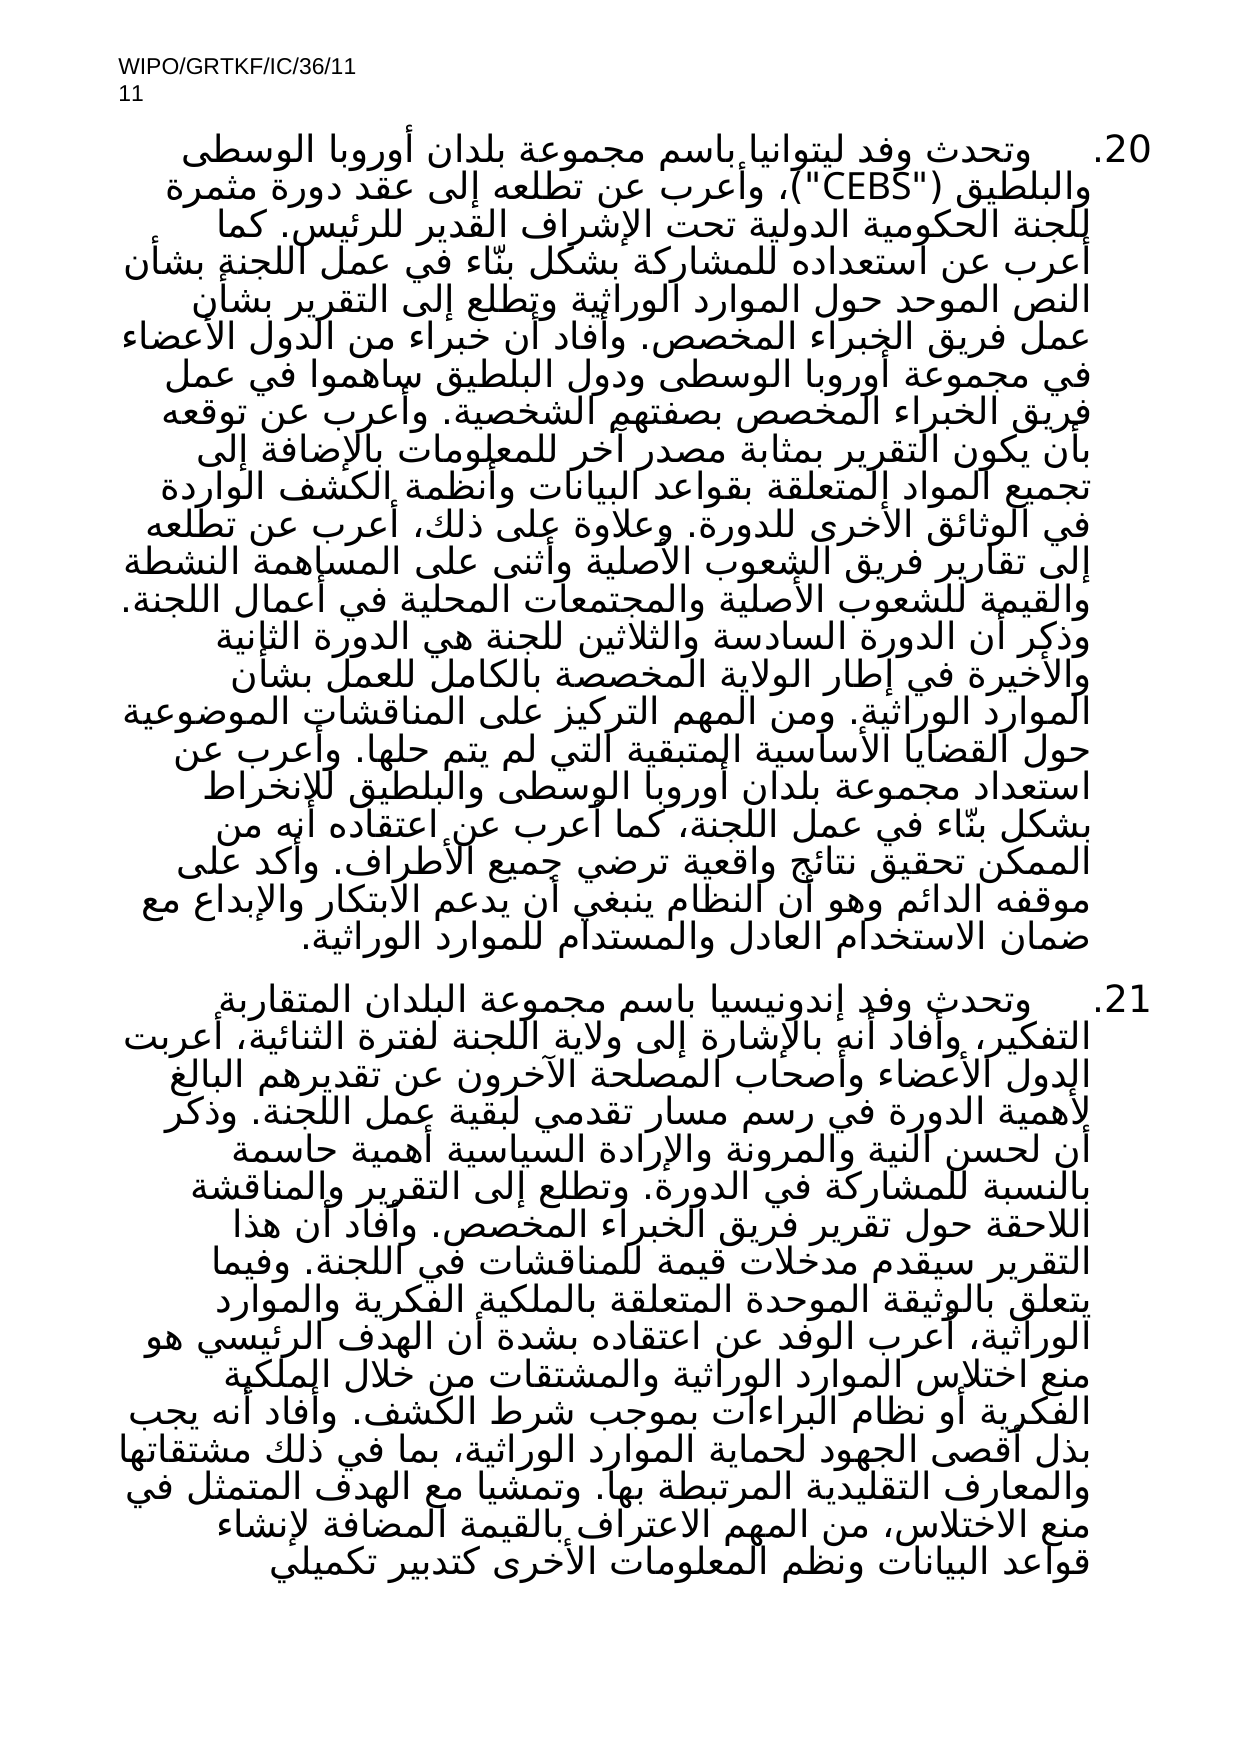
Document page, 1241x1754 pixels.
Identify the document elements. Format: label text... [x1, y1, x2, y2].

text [118, 982, 1092, 1582]
text وتحدث وفد ليتوانيا باسم مجموعة بلدان أوروبا الوسطى والبلطيق ("CEBS")، وأعرب عن تطلعه إلى عقد دورة مثمرة للجنة الحكومية الدولية تحت الإشراف القدير للرئيس. كما أعرب عن استعداده للمشاركة بشكل بنّاء في عمل اللجنة بشأن النص الموحد حول الموارد الوراثية وتطلع إلى التقرير بشأن عمل فريق الخبراء المخصص. وأفاد أن خبراء من الدول الأعضاء في مجموعة أوروبا الوسطى ودول البلطيق ساهموا في عمل فريق الخبراء المخصص بصفتهم الشخصية. وأعرب عن توقعه بأن يكون التقرير بمثابة مصدر آخر للمعلومات بالإضافة إلى تجميع المواد المتعلقة بقواعد البيانات وأنظمة الكشف الواردة في الوثائق الأخرى للدورة. وعلاوة على ذلك، أعرب عن تطلعه إلى تقارير فريق الشعوب الأصلية وأثنى على المساهمة النشطة والقيمة للشعوب الأصلية والمجتمعات المحلية في أعمال اللجنة. وذكر أن الدورة السادسة والثلاثين للجنة هي الدورة الثانية والأخيرة في إطار الولاية المخصصة بالكامل للعمل بشأن الموارد الوراثية. ومن المهم التركيز على المناقشات الموضوعية حول القضايا الأساسية المتبقية التي لم يتم حلها. وأعرب عن استعداد مجموعة بلدان أوروبا الوسطى والبلطيق للانخراط بشكل بنّاء في عمل اللجنة، كما أعرب عن اعتقاده أنه من الممكن تحقيق نتائج واقعية ترضي جميع الأطراف. وأكد على موقفه الدائم وهو أن النظام ينبغي أن يدعم الابتكار والإبداع مع ضمان الاستخدام العادل والمستدام للموارد الوراثية. [118, 132, 1092, 957]
